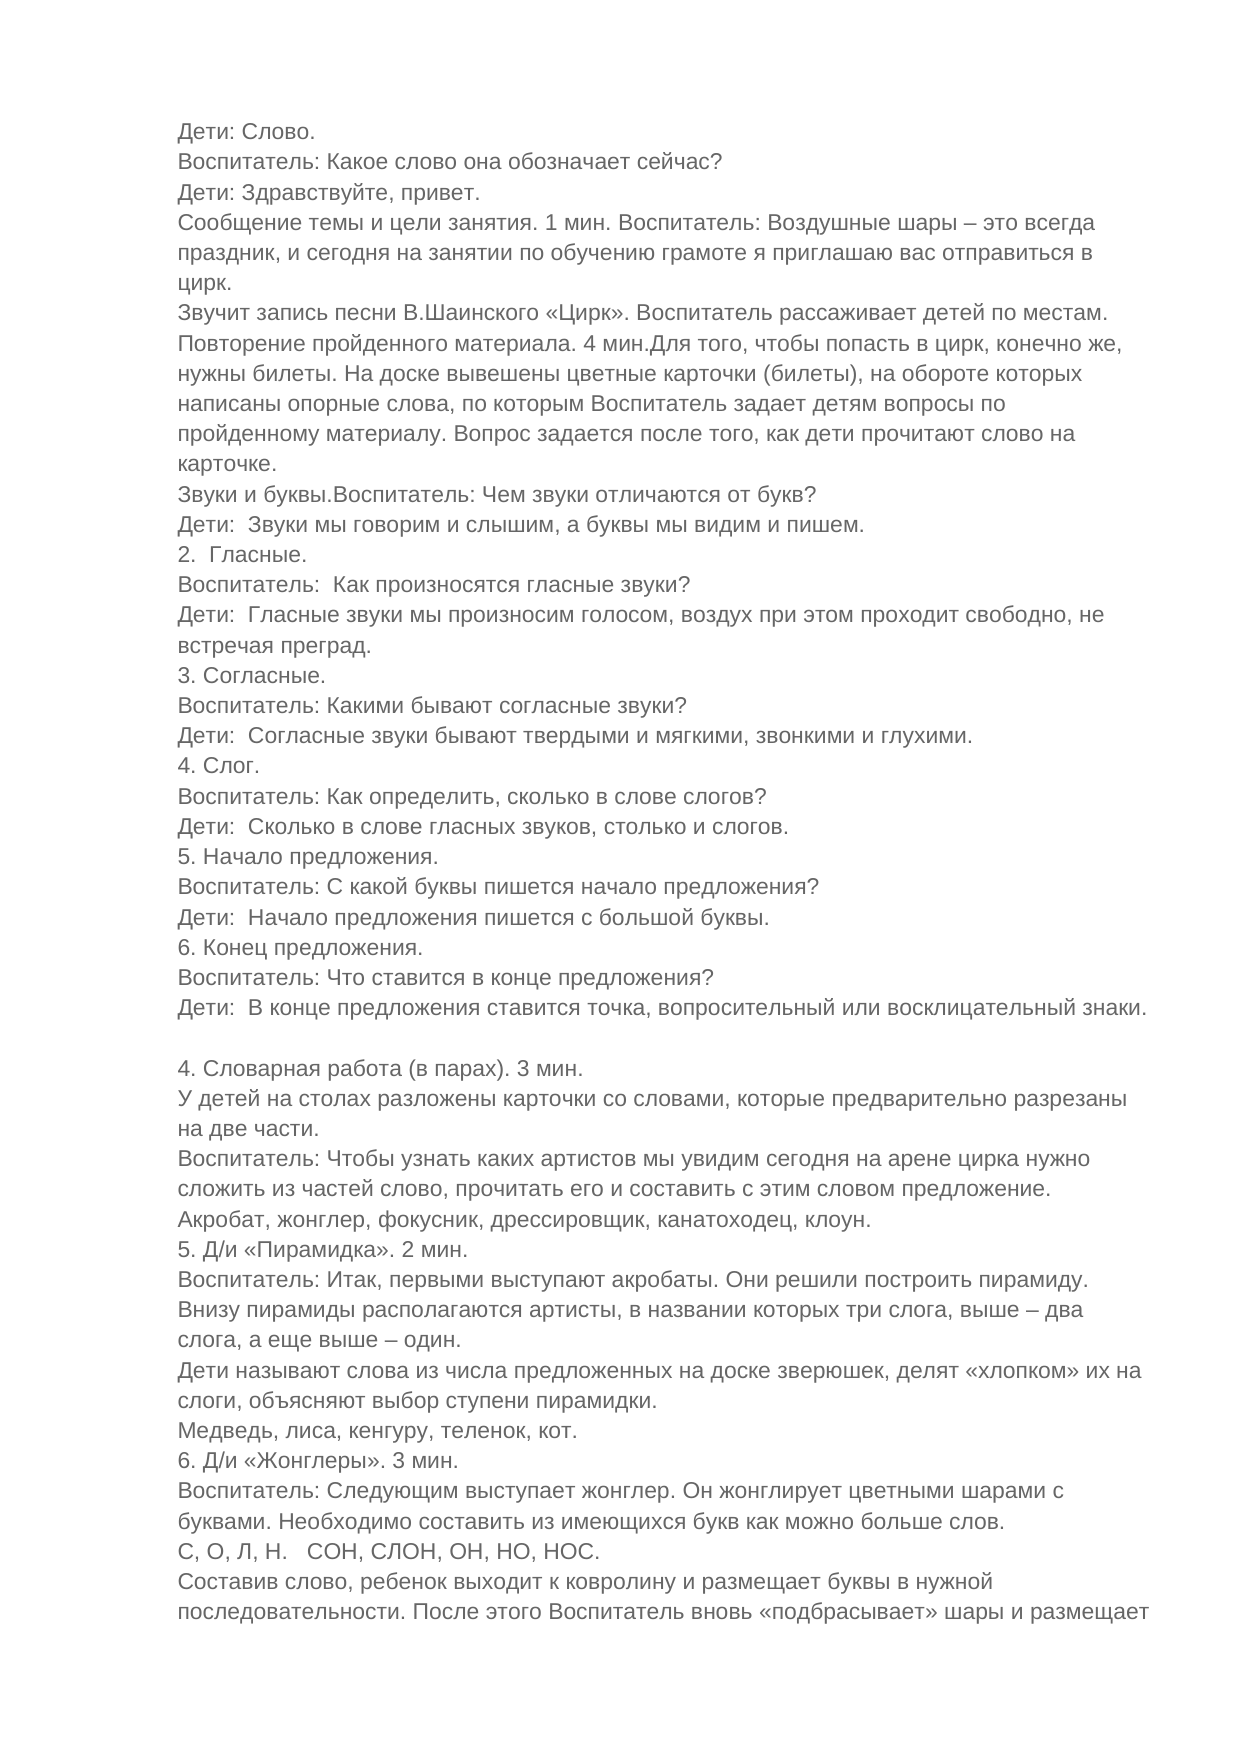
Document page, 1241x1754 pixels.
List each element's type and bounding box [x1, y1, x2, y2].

text [177, 118, 1152, 1625]
